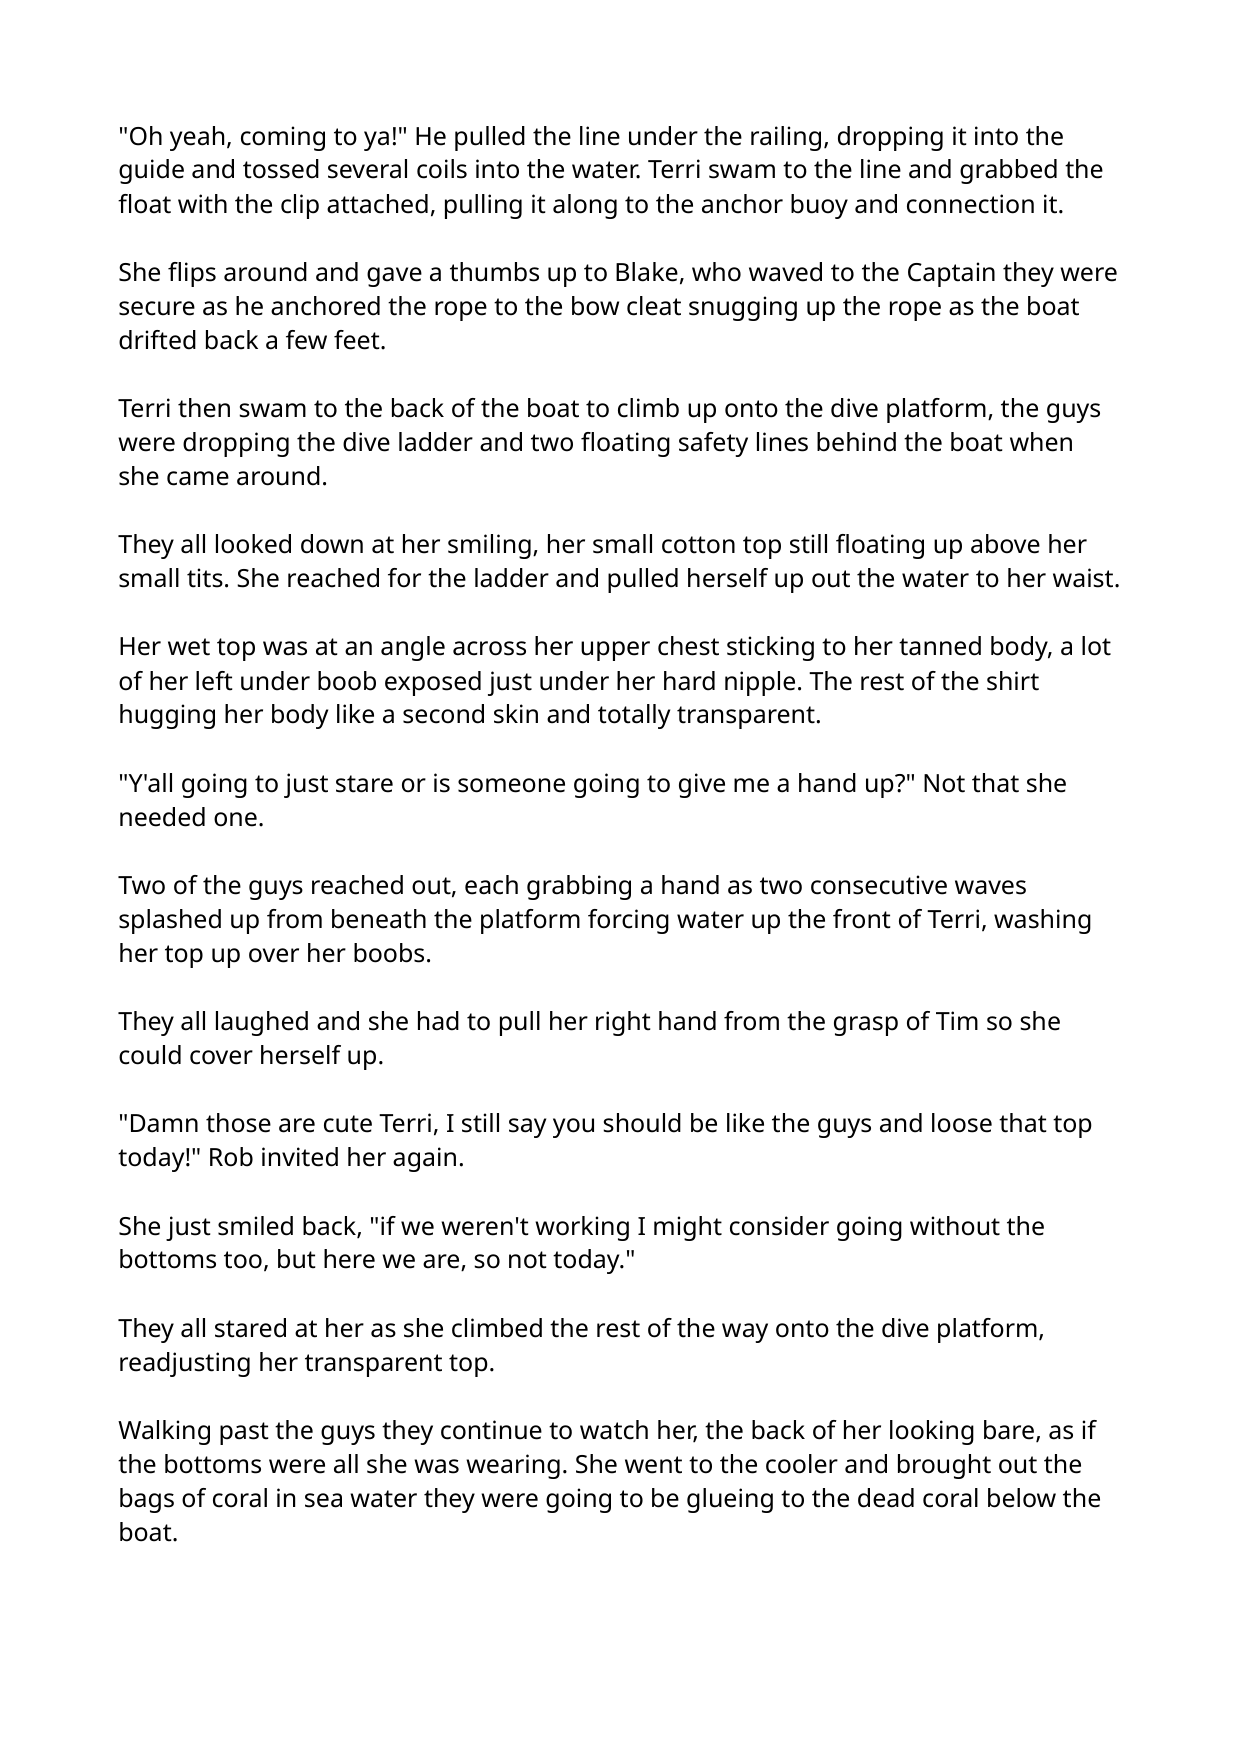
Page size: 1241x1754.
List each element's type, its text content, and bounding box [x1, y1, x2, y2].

text She flips around and gave a thumbs up to Blake, who waved to the Captain they were secure as he anchored the rope to the bow cleat snugging up the rope as the boat drifted back a few feet. [118, 254, 1122, 357]
text Terri then swam to the back of the boat to climb up onto the dive platform, the guys were dropping the dive ladder and two floating safety lines behind the boat when she came around. [118, 391, 1122, 493]
text "Damn those are cute Terri, I still say you should be like the guys and loose that top today!" Rob invited her again. [118, 1106, 1122, 1174]
text Her wet top was at an angle across her upper chest sticking to her tanned body, a lot of her left under boob exposed just under her hard nipple. The rest of the shirt hugging her body like a second skin and totally transparent. [118, 629, 1122, 731]
text "Y'all going to just stare or is someone going to give me a hand up?" Not that she needed one. [118, 765, 1122, 833]
text They all looked down at her smiling, her small cotton top still floating up above her small tits. She reached for the ladder and pulled herself up out the water to her waist. [118, 527, 1122, 595]
text Two of the guys reached out, each grabbing a hand as two consecutive waves splashed up from beneath the platform forcing water up the front of Terri, washing her top up over her boobs. [118, 867, 1122, 970]
text They all laughed and she had to pull her right hand from the grasp of Tim so she could cover herself up. [118, 1004, 1122, 1072]
text "Oh yeah, coming to ya!" He pulled the line under the railing, dropping it into the guide and tossed several coils into the water. Terri swam to the line and grabbed the float with the clip attached, pulling it along to the anchor buoy and connection it. [118, 118, 1122, 220]
text Walking past the guys they continue to watch her, the back of her looking bare, as if the bottoms were all she was wearing. She went to the cooler and brought out the bags of coral in sea water they were going to be glueing to the dead coral below the boat. [118, 1412, 1122, 1549]
text She just smiled back, "if we weren't working I might consider going without the bottoms too, but here we are, so not today." [118, 1208, 1122, 1276]
text They all stared at her as she climbed the rest of the way onto the dive platform, readjusting her transparent top. [118, 1310, 1122, 1378]
